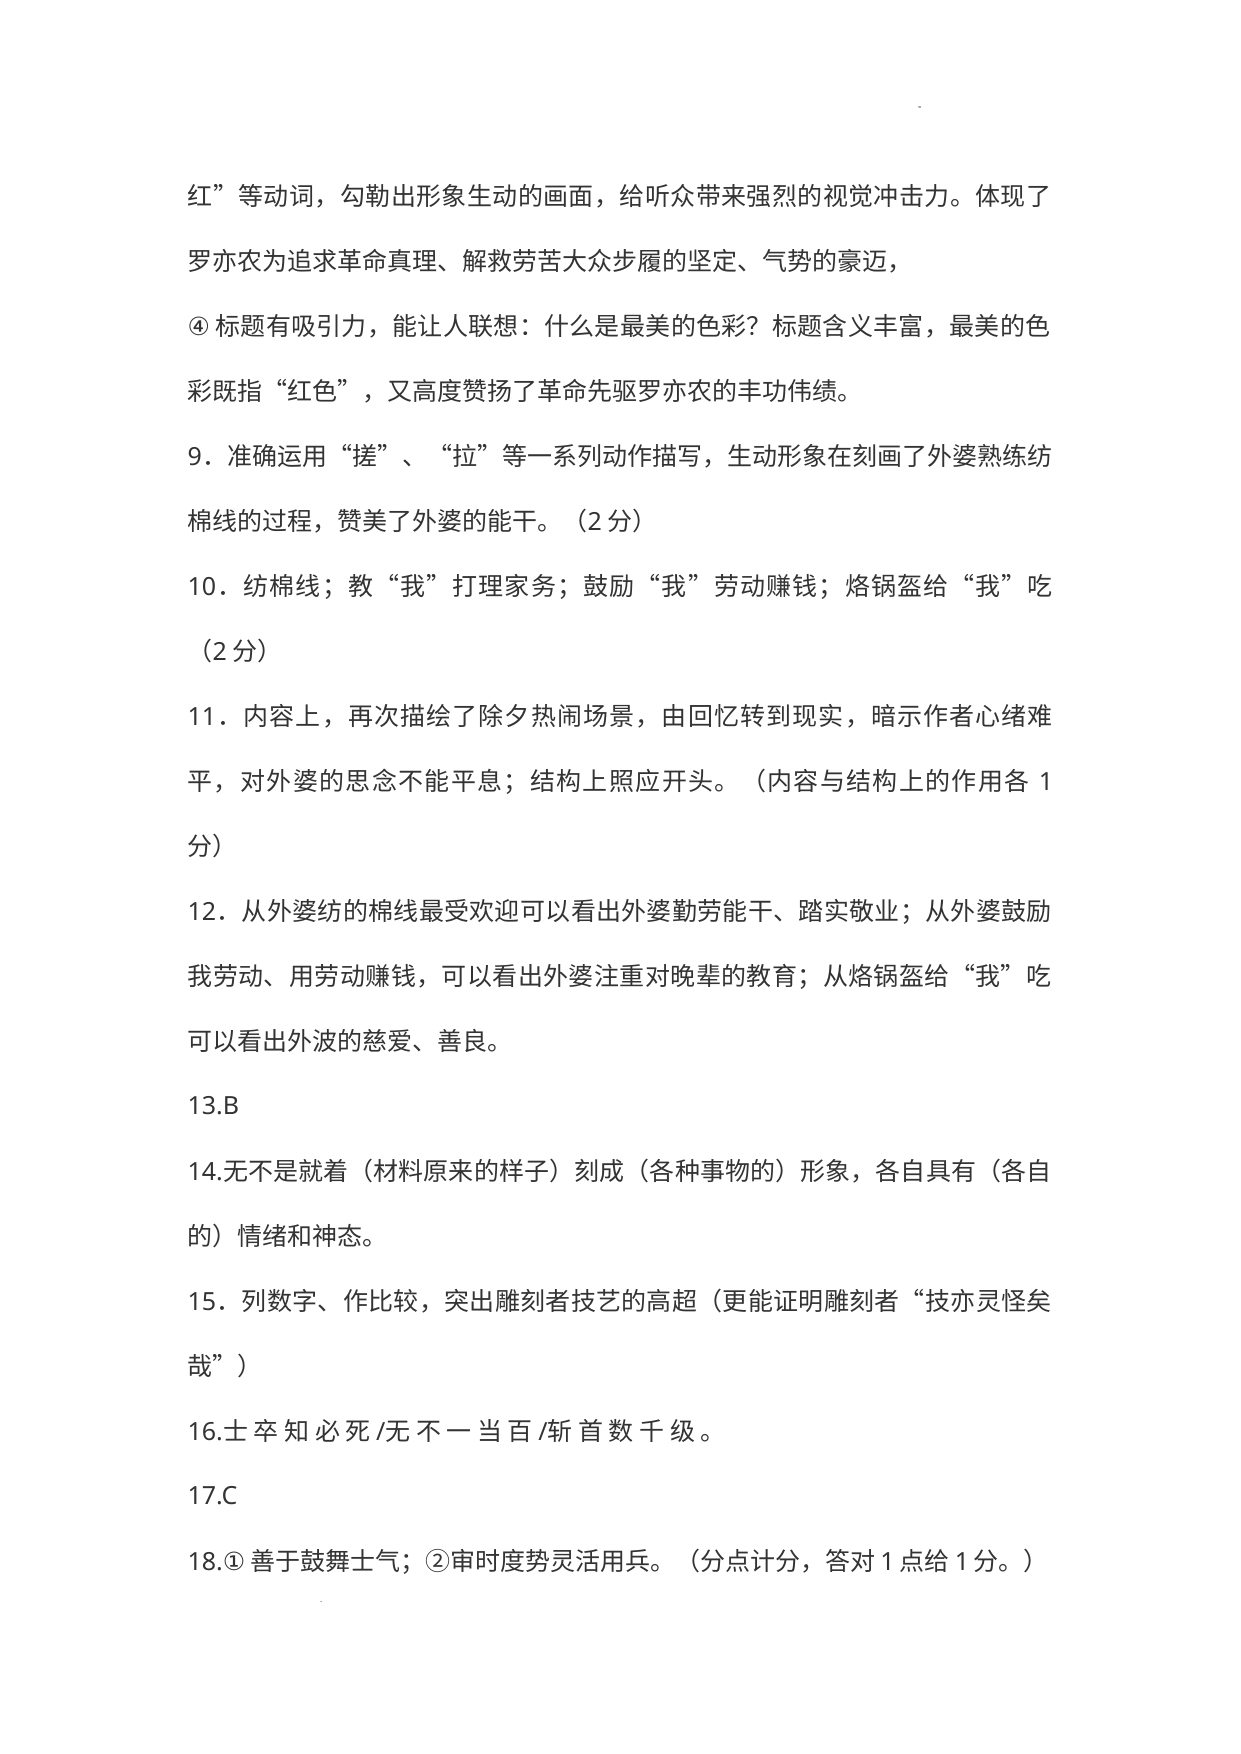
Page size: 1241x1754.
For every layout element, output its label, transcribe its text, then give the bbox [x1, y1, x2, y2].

text 18.①善于鼓舞士气；②审时度势灵活用兵。（分点计分，答对1点给1分。） [187, 1527, 1053, 1592]
text ④标题有吸引力，能让人联想：什么是最美的色彩？标题含义丰富，最美的色彩既指“红色”，又高度赞扬了革命先驱罗亦农的丰功伟绩。 [187, 292, 1053, 422]
text 15．列数字、作比较，突出雕刻者技艺的高超（更能证明雕刻者“技亦灵怪矣哉”） [187, 1267, 1053, 1397]
text 17.C [187, 1462, 1053, 1527]
text 10．纺棉线；教“我”打理家务；鼓励“我”劳动赚钱；烙锅盔给“我”吃（2分） [187, 552, 1053, 682]
text 9．准确运用“搓”、“拉”等一系列动作描写，生动形象在刻画了外婆熟练纺棉线的过程，赞美了外婆的能干。（2分） [187, 422, 1053, 552]
text 11．内容上，再次描绘了除夕热闹场景，由回忆转到现实，暗示作者心绪难平，对外婆的思念不能平息；结构上照应开头。（内容与结构上的作用各1分） [187, 682, 1053, 877]
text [187, 162, 1053, 292]
text 14.无不是就着（材料原来的样子）刻成（各种事物的）形象，各自具有（各自的）情绪和神态。 [187, 1137, 1053, 1267]
text 16.士 卒 知 必 死 /无 不 一 当 百 /斩 首 数 千 级 。 [187, 1397, 1053, 1462]
text 13.B [187, 1072, 1053, 1137]
text 12．从外婆纺的棉线最受欢迎可以看出外婆勤劳能干、踏实敬业；从外婆鼓励我劳动、用劳动赚钱，可以看出外婆注重对晚辈的教育；从烙锅盔给“我”吃 可以看出外波的慈爱、善良。 [187, 877, 1053, 1072]
